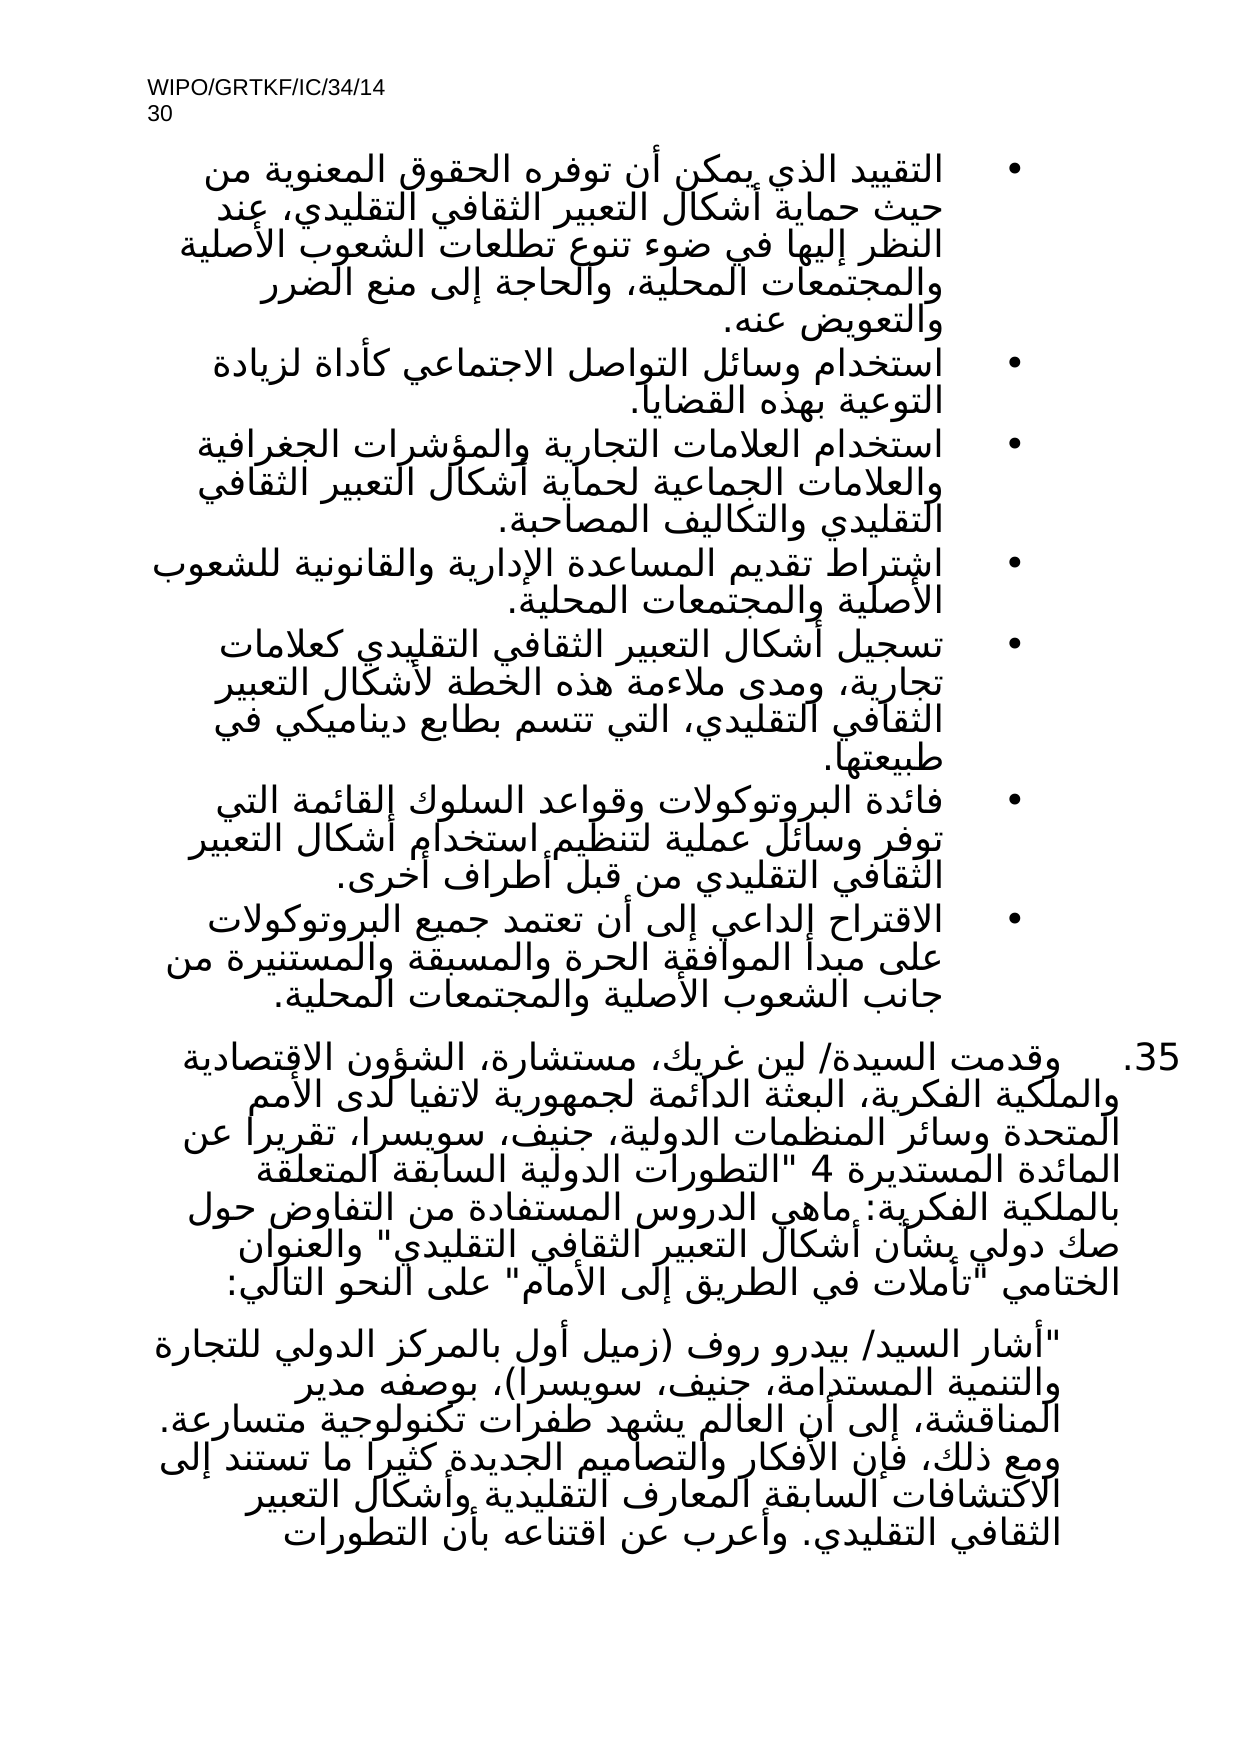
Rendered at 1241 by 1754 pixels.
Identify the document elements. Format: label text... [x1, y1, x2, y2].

list استخدام العلامات التجارية والمؤشرات الجغرافية والعلامات الجماعية لحماية أشكال التعبير الثقافي التقليدي والتكاليف المصاحبة. [147, 428, 1003, 540]
list الاقتراح الداعي إلى أن تعتمد جميع البروتوكولات على مبدأ الموافقة الحرة والمسبقة والمستنيرة من جانب الشعوب الأصلية والمجتمعات المحلية. [147, 903, 1003, 1015]
list استخدام وسائل التواصل الاجتماعي كأداة لزيادة التوعية بهذه القضايا. [147, 346, 1003, 421]
text وقدمت السيدة/ لين غريك، مستشارة، الشؤون الاقتصادية والملكية الفكرية، البعثة الدائمة لجمهورية لاتفيا لدى الأمم المتحدة وسائر المنظمات الدولية، جنيف، سويسرا، تقريرا عن المائدة المستديرة 4 "التطورات الدولية السابقة المتعلقة بالملكية الفكرية: ماهي الدروس المستفادة من التفاوض حول صك دولي بشأن أشكال التعبير الثقافي التقليدي" والعنوان الختامي "تأملات في الطريق إلى الأمام" على النحو التالي: [147, 1040, 1122, 1303]
list اشتراط تقديم المساعدة الإدارية والقانونية للشعوب الأصلية والمجتمعات المحلية. [147, 546, 1003, 621]
list التقييد الذي يمكن أن توفره الحقوق المعنوية من حيث حماية أشكال التعبير الثقافي التقليدي، عند النظر إليها في ضوء تنوع تطلعات الشعوب الأصلية والمجتمعات المحلية، والحاجة إلى منع الضرر والتعويض عنه. [147, 153, 1003, 340]
list تسجيل أشكال التعبير الثقافي التقليدي كعلامات تجارية، ومدى ملاءمة هذه الخطة لأشكال التعبير الثقافي التقليدي، التي تتسم بطابع ديناميكي في طبيعتها. [147, 628, 1003, 778]
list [147, 1328, 1063, 1553]
list فائدة البروتوكولات وقواعد السلوك القائمة التي توفر وسائل عملية لتنظيم استخدام أشكال التعبير الثقافي التقليدي من قبل أطراف أخرى. [147, 784, 1003, 896]
